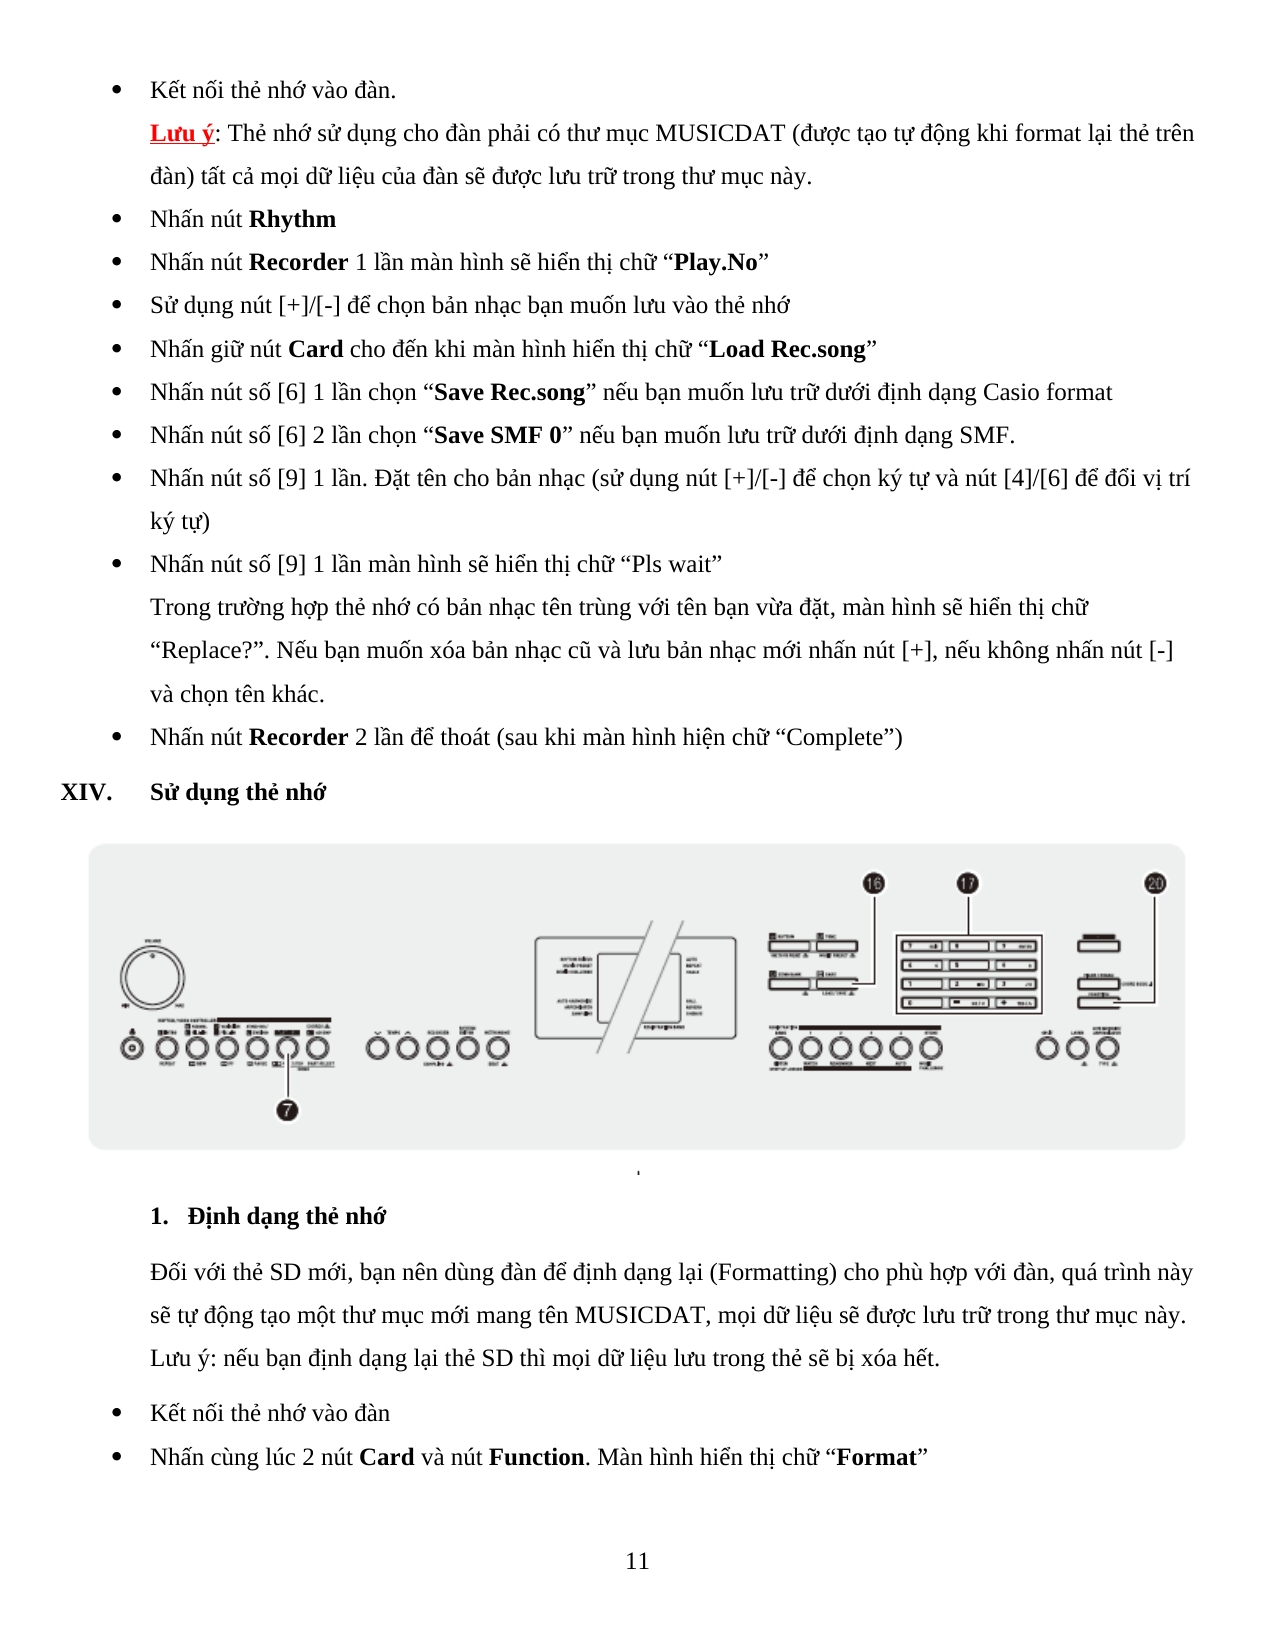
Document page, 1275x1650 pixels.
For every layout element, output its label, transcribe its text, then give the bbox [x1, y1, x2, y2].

list Sử dụng nút [+]/[-] để chọn bản nhạc bạn muốn lưu vào thẻ nhớ [112, 291, 1200, 319]
text Sử dụng thẻ nhớ [112, 777, 1200, 806]
list Kết nối thẻ nhớ vào đàn [112, 1398, 1200, 1427]
list Nhấn nút Recorder 2 lần để thoát (sau khi màn hình hiện chữ “Complete”) [112, 722, 1200, 751]
list Nhấn nút số [9] 1 lần màn hình sẽ hiển thị chữ “Pls wait” [112, 549, 1200, 578]
list Nhấn nút số [6] 1 lần chọn “Save Rec.song” nếu bạn muốn lưu trữ dưới định dạng Casio format [112, 377, 1200, 406]
list Nhấn nút Rhythm [112, 204, 1200, 233]
text Đối với thẻ SD mới, bạn nên dùng đàn để định dạng lại (Formatting) cho phù hợp với đàn, quá trình này sẽ tự động tạo một thư mục mới mang tên MUSICDAT, mọi dữ liệu sẽ được lưu trữ trong thư mục này. Lưu ý: nếu bạn định dạng lại thẻ SD thì mọi dữ liệu lưu trong thẻ sẽ bị xóa hết. [150, 1257, 1200, 1372]
list Nhấn cùng lúc 2 nút Card và nút Function. Màn hình hiển thị chữ “Format” [112, 1442, 1200, 1470]
list Lưu ý: Thẻ nhớ sử dụng cho đàn phải có thư mục MUSICDAT (được tạo tự động khi format lại thẻ trên đàn) tất cả mọi dữ liệu của đàn sẽ được lưu trữ trong thư mục này. [150, 118, 1200, 190]
list Định dạng thẻ nhớ [150, 1201, 1200, 1230]
list Kết nối thẻ nhớ vào đàn. [112, 75, 1200, 104]
list Nhấn nút số [9] 1 lần. Đặt tên cho bản nhạc (sử dụng nút [+]/[-] để chọn ký tự và nút [4]/[6] để đổi vị trí ký tự) [112, 463, 1200, 535]
list Nhấn nút số [6] 2 lần chọn “Save SMF 0” nếu bạn muốn lưu trữ dưới định dạng SMF. [112, 420, 1200, 449]
list Nhấn nút Recorder 1 lần màn hình sẽ hiển thị chữ “Play.No” [112, 247, 1200, 276]
list Nhấn giữ nút Card cho đến khi màn hình hiển thị chữ “Load Rec.song” [112, 334, 1200, 362]
list Trong trường hợp thẻ nhớ có bản nhạc tên trùng với tên bạn vừa đặt, màn hình sẽ hiển thị chữ “Replace?”. Nếu bạn muốn xóa bản nhạc cũ và lưu bản nhạc mới nhấn nút [+], nếu không nhấn nút [-] và chọn tên khác. [150, 592, 1200, 707]
